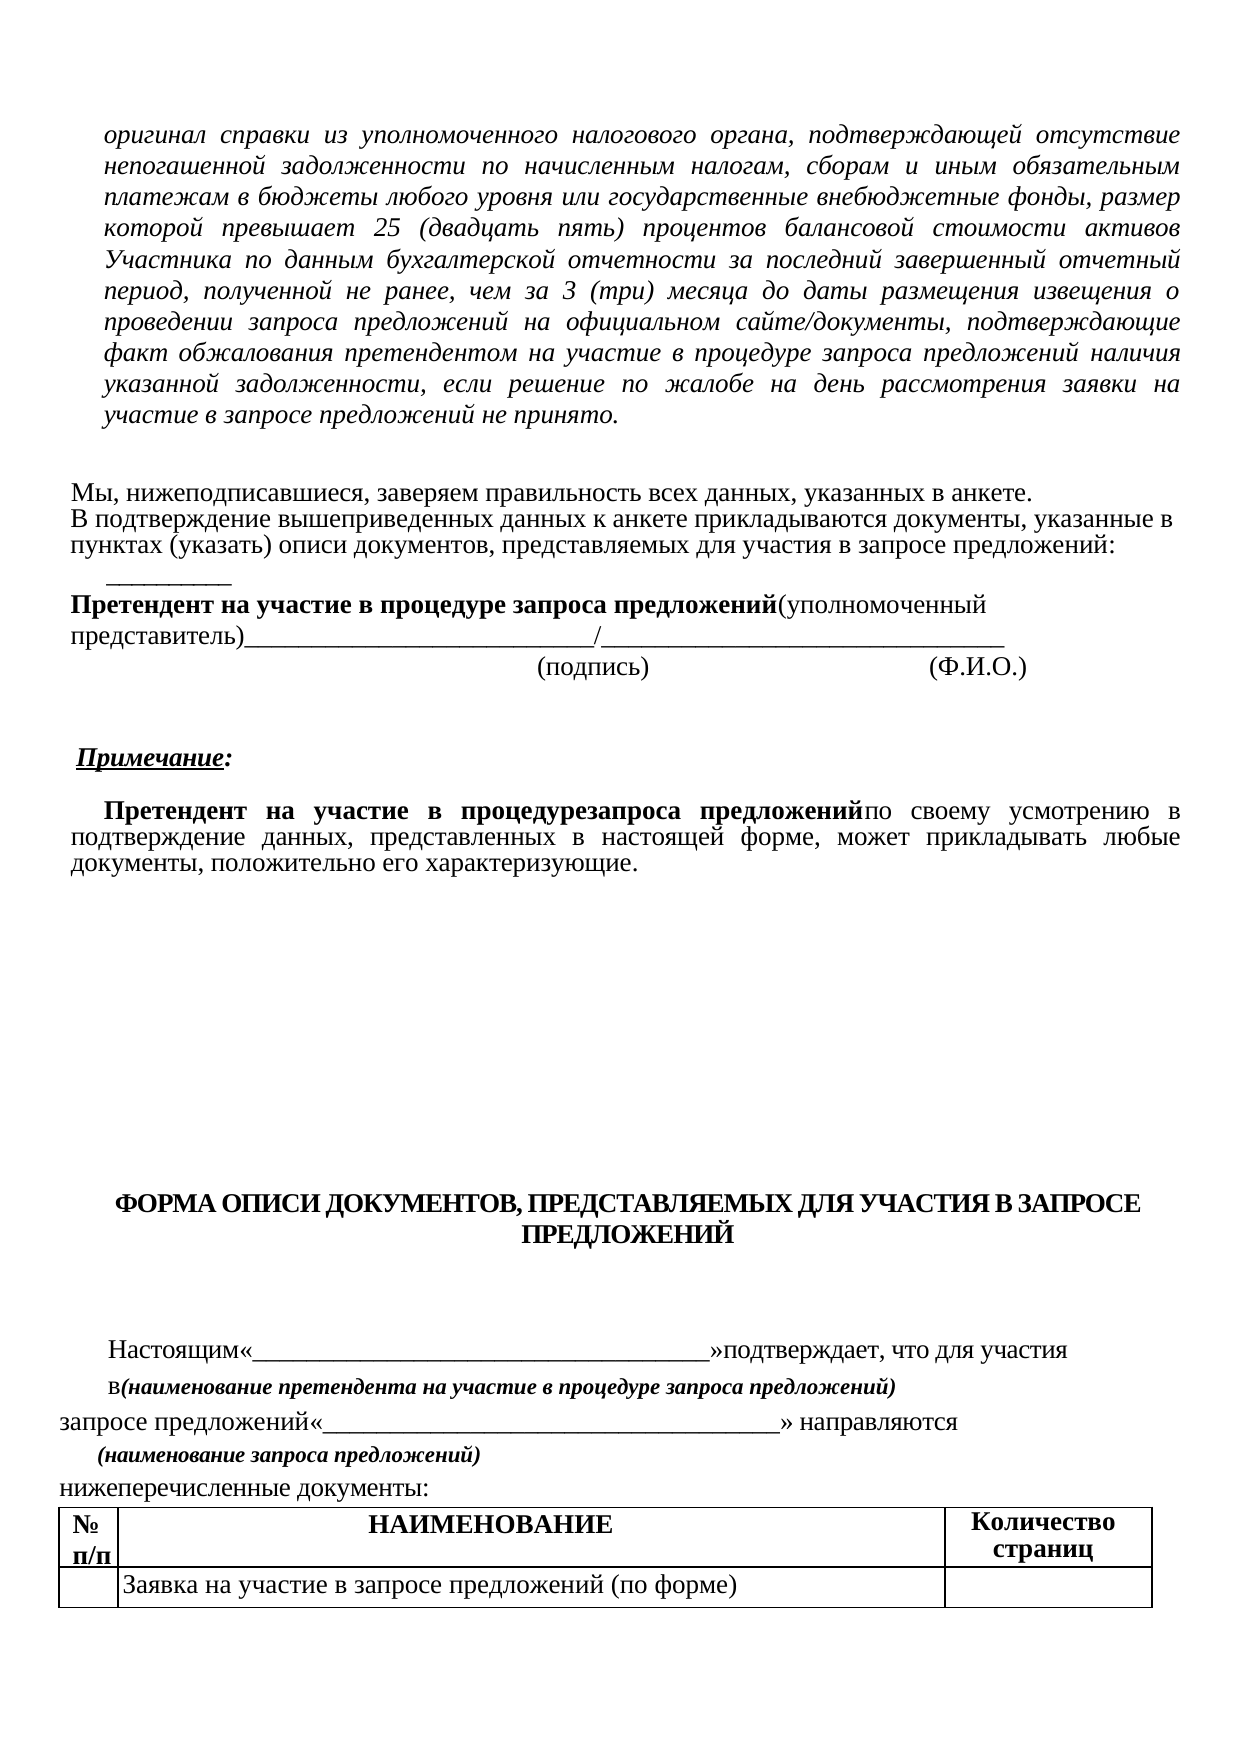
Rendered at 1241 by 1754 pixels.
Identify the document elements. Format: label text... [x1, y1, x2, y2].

list оригинал справки из уполномоченного налогового органа, подтверждающей отсутствие непогашенной задолженности по начисленным налогам, сборам и иным обязательным платежам в бюджеты любого уровня или государственные внебюджетные фонды, размер которой превышает 25 (двадцать пять) процентов балансовой стоимости активов Участника по данным бухгалтерской отчетности за последний завершенный отчетный период, полученной не ранее, чем за 3 (три) месяца до даты размещения извещения о проведении запроса предложений на официальном сайте/документы, подтверждающие факт обжалования претендентом на участие в процедуре запроса предложений наличия указанной задолженности, если решение по жалобе на день рассмотрения заявки на участие в запросе предложений не принято. [103, 118, 1181, 429]
text (подпись) (Ф.И.О.) [70, 650, 1181, 681]
text нижеперечисленные документы: [59, 1471, 1181, 1502]
text Претендент на участие в процедурезапроса предложенийпо своему усмотрению в подтверждение данных, представленных в настоящей форме, может прикладывать любые документы, положительно его характеризующие. [71, 799, 1181, 876]
text Примечание: [76, 741, 1181, 772]
table_cell [60, 1568, 117, 1607]
text запросе предложений«__________________________________» направляются [59, 1405, 1181, 1436]
text Мы, нижеподписавшиеся, заверяем правильность всех данных, указанных в анкете. [71, 481, 1181, 507]
table_header Количество страниц [946, 1508, 1151, 1566]
text (наименование запроса предложений) [59, 1441, 1181, 1467]
text Претендент на участие в процедуре запроса предложений(уполномоченный представитель)__________________________/______________________________ [70, 588, 1181, 650]
text Настоящим«__________________________________»подтверждает, что для участия в(наименование претендента на участие в процедуре запроса предложений) [108, 1333, 1181, 1400]
text ФОРМА ОПИСИ ДОКУМЕНТОВ, ПРЕДСТАВЛЯЕМЫХ ДЛЯ УЧАСТИЯ В ЗАПРОСЕ ПРЕДЛОЖЕНИЙ [75, 1187, 1181, 1250]
table_header НАИМЕНОВАНИЕ [119, 1508, 944, 1566]
text В подтверждение вышеприведенных данных к анкете прикладываются документы, указанные в пунктах (указать) описи документов, представляемых для участия в запросе предложений: [70, 507, 1181, 559]
table_cell [946, 1568, 1151, 1607]
